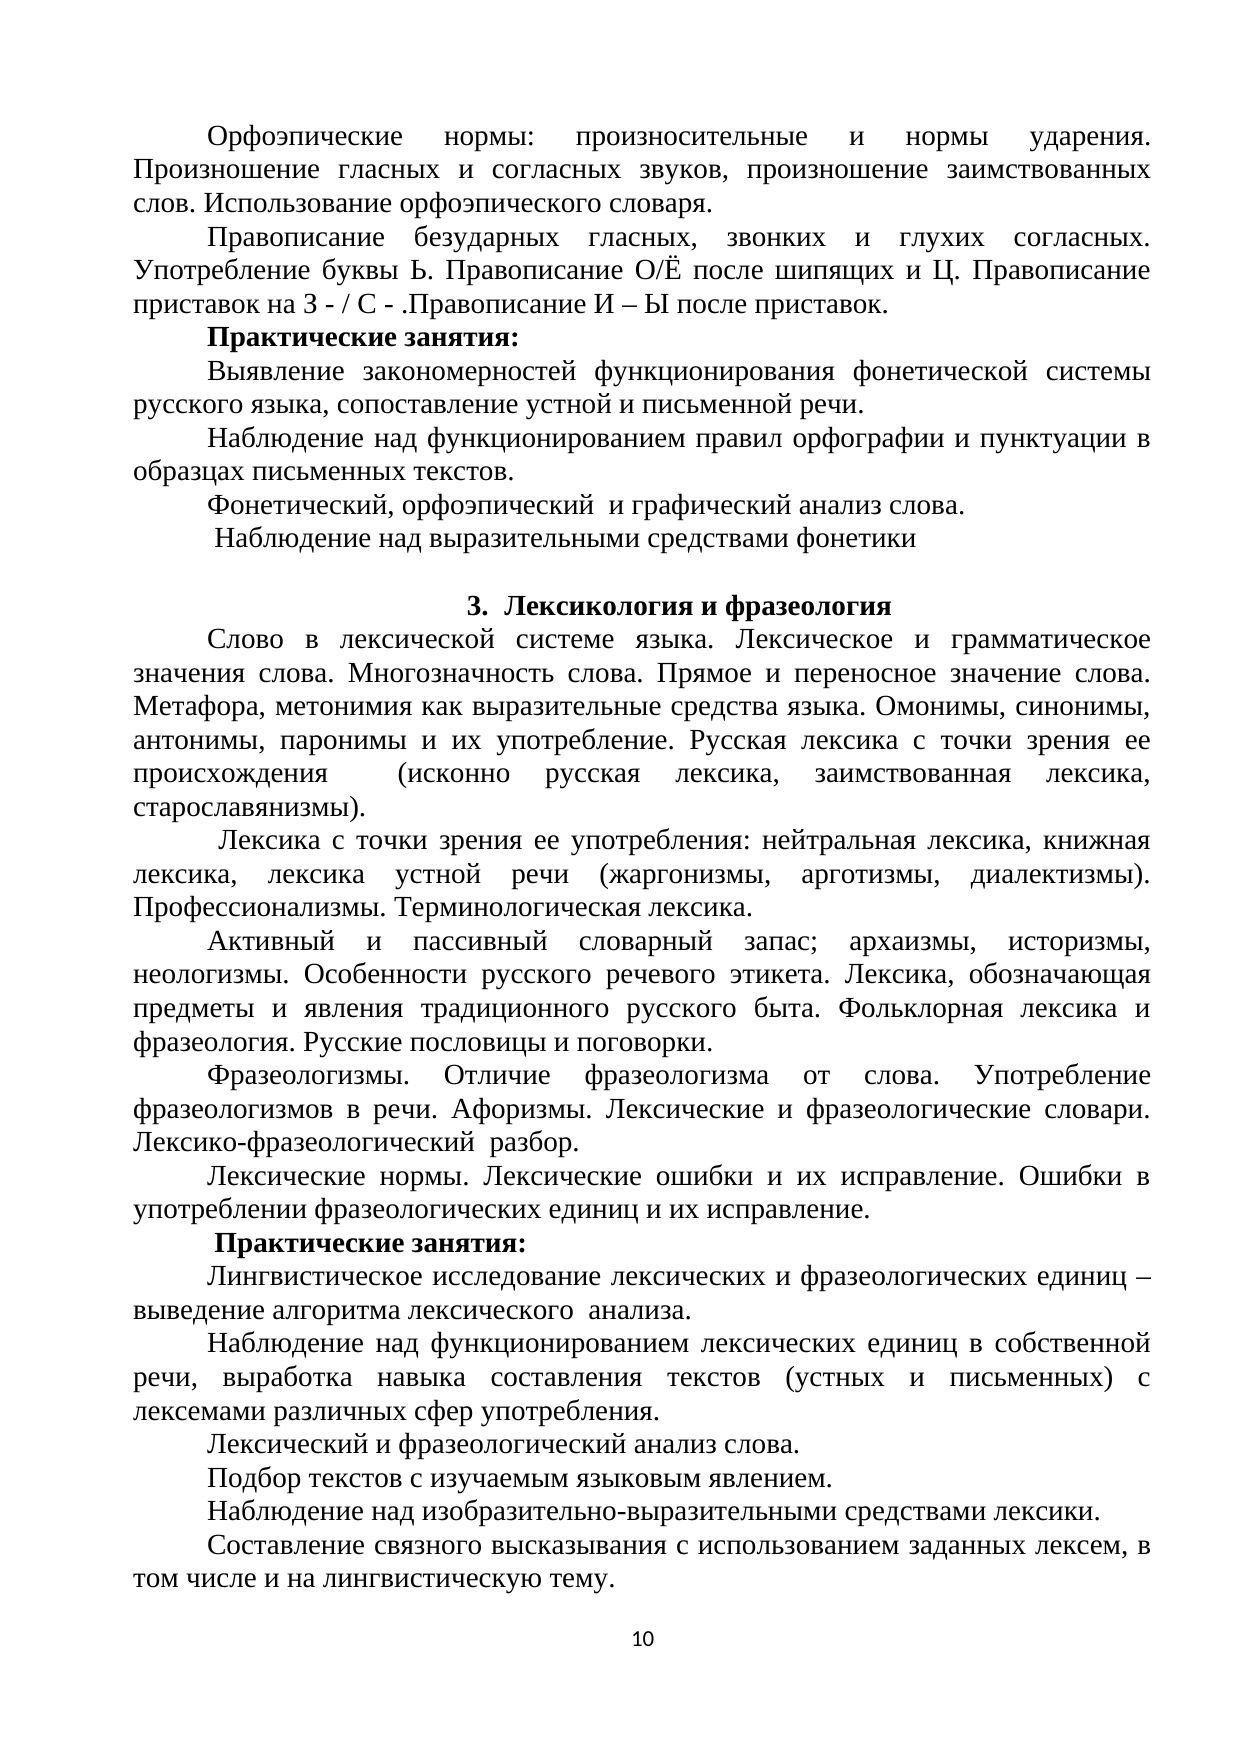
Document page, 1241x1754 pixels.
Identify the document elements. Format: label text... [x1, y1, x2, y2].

list Подбор текстов с изучаемым языковым явлением. [133, 1460, 1152, 1493]
list Фонетический, орфоэпический и графический анализ слова. [133, 487, 1152, 521]
list Правописание безударных гласных, звонких и глухих согласных. Употребление буквы Ь. Правописание О/Ё после шипящих и Ц. Правописание приставок на З - / С - .Правописание И – Ы после приставок. [133, 219, 1152, 319]
list Лексические нормы. Лексические ошибки и их исправление. Ошибки в употреблении фразеологических единиц и их исправление. [133, 1158, 1152, 1225]
list Наблюдение над изобразительно-выразительными средствами лексики. [133, 1493, 1152, 1527]
list Наблюдение над выразительными средствами фонетики [133, 521, 1152, 554]
list Слово в лексической системе языка. Лексическое и грамматическое значения слова. Многозначность слова. Прямое и переносное значение слова. Метафора, метонимия как выразительные средства языка. Омонимы, синонимы, антонимы, паронимы и их употребление. Русская лексика с точки зрения ее происхождения (исконно русская лексика, заимствованная лексика, старославянизмы). [133, 621, 1152, 822]
list Орфоэпические нормы: произносительные и нормы ударения. Произношение гласных и согласных звуков, произношение заимствованных слов. Использование орфоэпического словаря. [133, 118, 1152, 219]
list Лексика с точки зрения ее употребления: нейтральная лексика, книжная лексика, лексика устной речи (жаргонизмы, арготизмы, диалектизмы). Профессионализмы. Терминологическая лексика. [133, 822, 1152, 923]
list Наблюдение над функционированием правил орфографии и пунктуации в образцах письменных текстов. [133, 420, 1152, 487]
list Практические занятия: [133, 1225, 1152, 1258]
list Выявление закономерностей функционирования фонетической системы русского языка, сопоставление устной и письменной речи. [133, 353, 1152, 420]
list Лингвистическое исследование лексических и фразеологических единиц – выведение алгоритма лексического анализа. [133, 1258, 1152, 1326]
list Лексикология и фразеология [207, 588, 1152, 621]
list Практические занятия: [133, 319, 1152, 353]
list Активный и пассивный словарный запас; архаизмы, историзмы, неологизмы. Особенности русского речевого этикета. Лексика, обозначающая предметы и явления традиционного русского быта. Фольклорная лексика и фразеология. Русские пословицы и поговорки. [133, 923, 1152, 1057]
list Наблюдение над функционированием лексических единиц в собственной речи, выработка навыка составления текстов (устных и письменных) с лексемами различных сфер употребления. [133, 1326, 1152, 1426]
list Составление связного высказывания с использованием заданных лексем, в том числе и на лингвистическую тему. [133, 1527, 1152, 1594]
list Лексический и фразеологический анализ слова. [133, 1426, 1152, 1460]
list Фразеологизмы. Отличие фразеологизма от слова. Употребление фразеологизмов в речи. Афоризмы. Лексические и фразеологические словари. Лексико-фразеологический разбор. [133, 1057, 1152, 1158]
